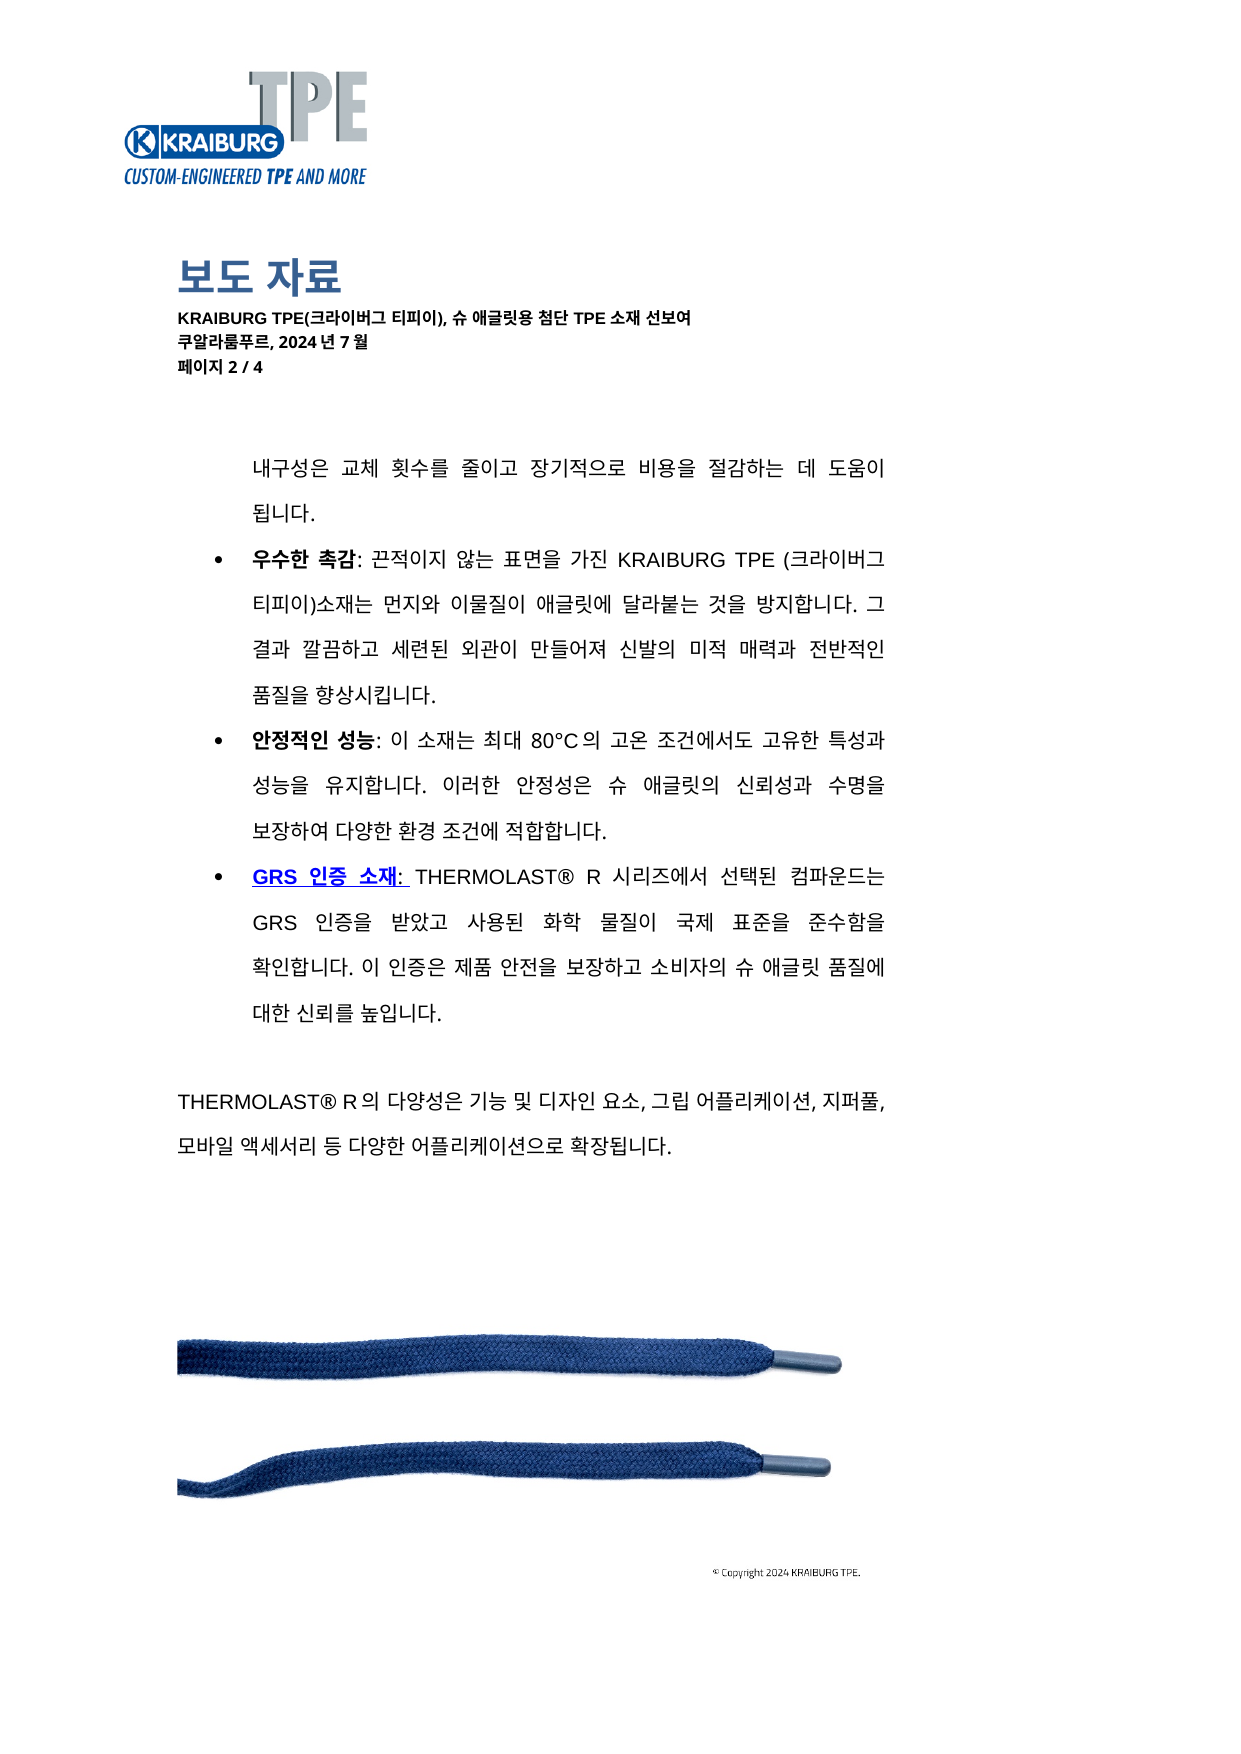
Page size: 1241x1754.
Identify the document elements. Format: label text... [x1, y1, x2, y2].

list 안정적인 성능: 이 소재는 최대 80°C의 고온 조건에서도 고유한 특성과 성능을 유지합니다. 이러한 안정성은 슈 애글릿의 신뢰성과 수명을 보장하여 다양한 환경 조건에 적합합니다. [215, 724, 886, 846]
list GRS 인증 소재: THERMOLAST® R 시리즈에서 선택된 컴파운드는 GRS 인증을 받았고 사용된 화학 물질이 국제 표준을 준수함을 확인합니다. 이 인증은 제품 안전을 보장하고 소비자의 슈 애글릿 품질에 대한 신뢰를 높입니다. [215, 861, 886, 1027]
list 우수한 촉감: 끈적이지 않는 표면을 가진 KRAIBURG TPE (크라이버그 티피이)소재는 먼지와 이물질이 애글릿에 달라붙는 것을 방지합니다. 그 결과 깔끔하고 세련된 외관이 만들어져 신발의 미적 매력과 전반적인 품질을 향상시킵니다. [215, 543, 886, 709]
text THERMOLAST® R의 다양성은 기능 및 디자인 요소, 그립 어플리케이션, 지퍼풀, 모바일 액세서리 등 다양한 어플리케이션으로 확장됩니다. [177, 1085, 886, 1161]
picture [177, 1204, 873, 1589]
picture [112, 55, 379, 200]
list 내구성: 최적화된 기계적 특성을 가진 이 소재는 슈 애글릿이 일상적인 마모와 손상을 견뎌내고 시간이 지나도 모양과 기능을 유지하게 합니다. 이 내구성은 교체 횟수를 줄이고 장기적으로 비용을 절감하는 데 도움이 됩니다. [215, 452, 886, 528]
